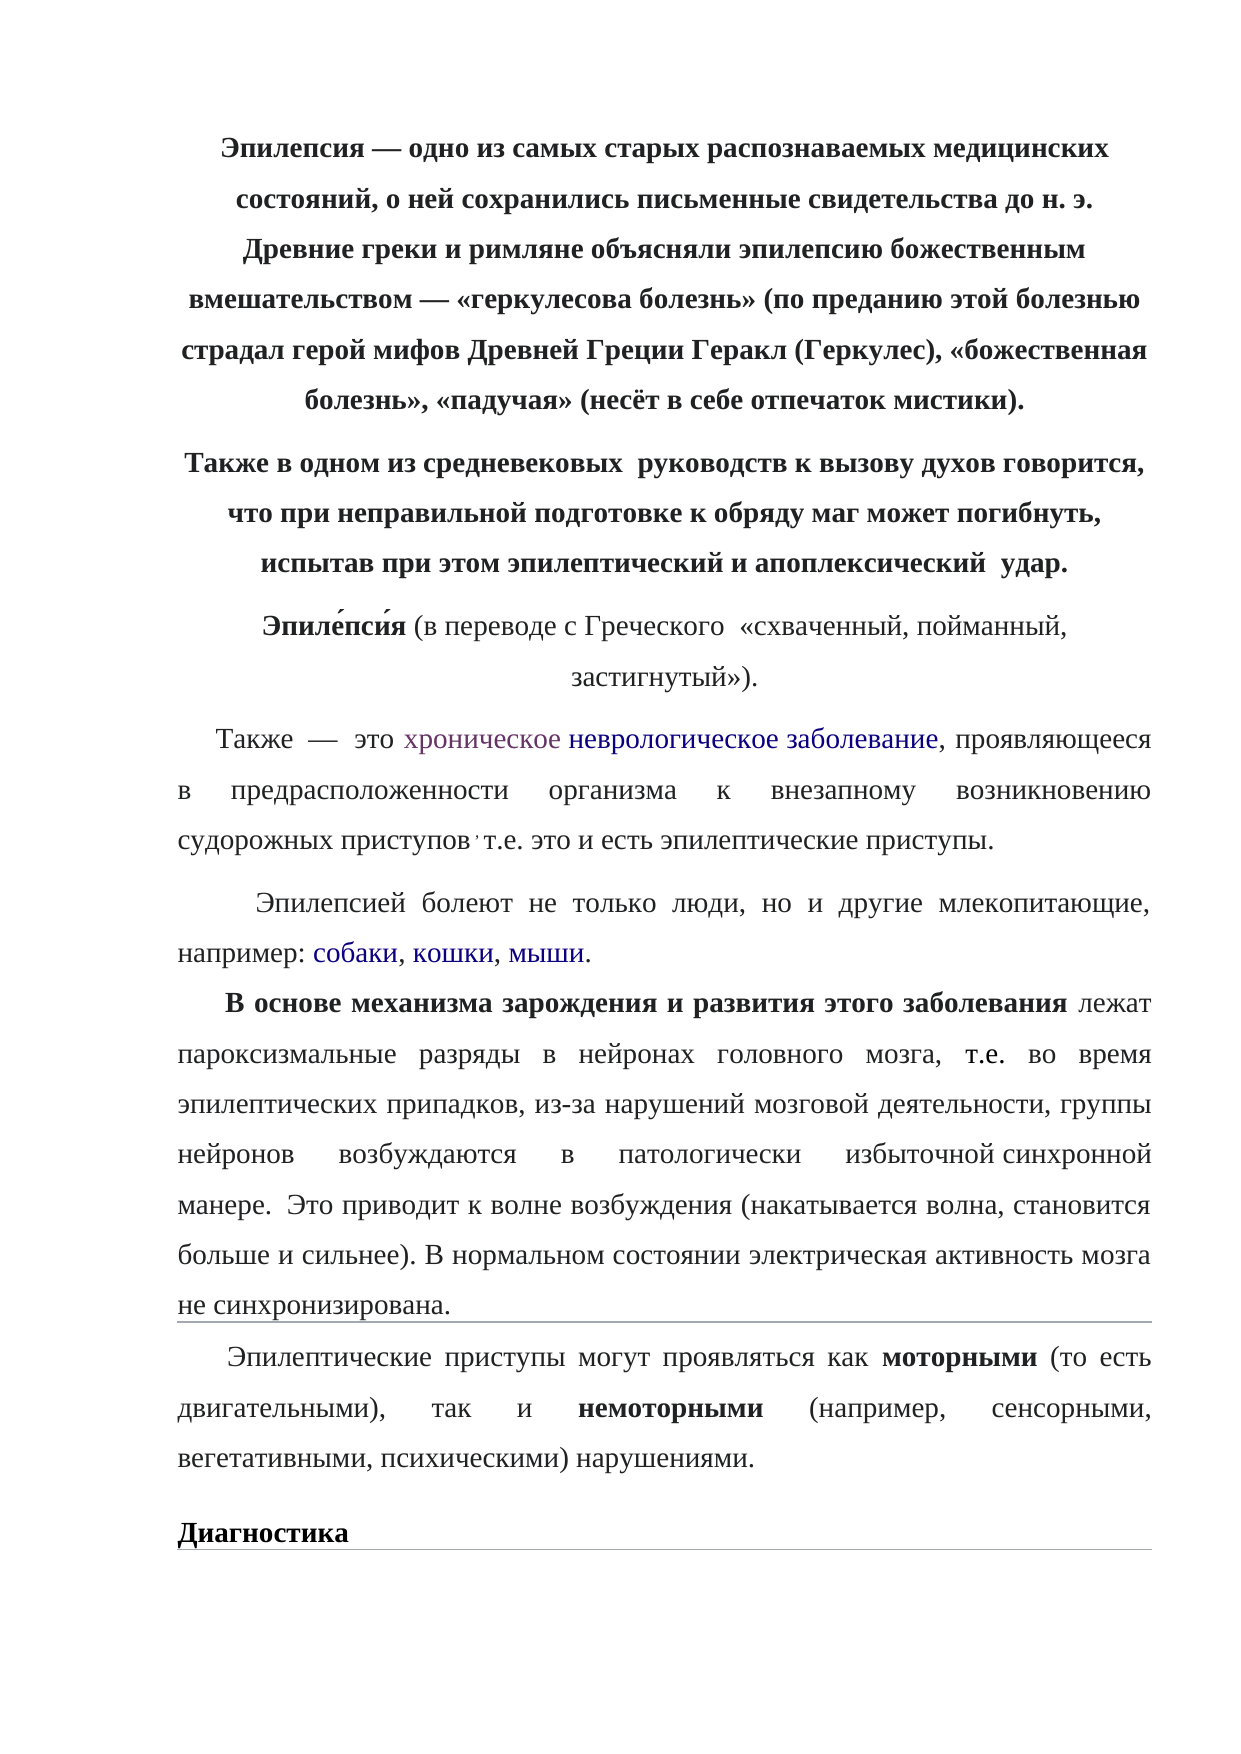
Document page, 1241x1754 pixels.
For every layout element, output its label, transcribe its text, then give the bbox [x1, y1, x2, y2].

subtitle Диагностика [177, 1515, 1152, 1549]
text Эпилепсией болеют не только люди, но и другие млекопитающие, например: собаки, кошки, мыши. [177, 885, 1152, 969]
text Также — это хроническое неврологическое заболевание, проявляющееся в предрасположенности организма к внезапному возникновению судорожных приступов , т.е. это и есть эпилептические приступы. [177, 722, 1152, 856]
subtitle В основе механизма зарождения и развития этого заболевания лежат пароксизмальные разряды в нейронах головного мозга, т.е. во время эпилептических припадков, из-за нарушений мозговой деятельности, группы нейронов возбуждаются в патологически избыточной синхронной манере. Это приводит к волне возбуждения (накатывается волна, становится больше и сильнее). В нормальном состоянии электрическая активность мозга не синхронизирована. [177, 986, 1152, 1321]
text Эпилептические приступы могут проявляться как моторными (то есть двигательными), так и немоторными (например, сенсорными, вегетативными, психическими) нарушениями. [177, 1339, 1152, 1473]
text Эпилепсия — одно из самых старых распознаваемых медицинских состояний, о ней сохранились письменные свидетельства до н. э. Древние греки и римляне объясняли эпилепсию божественным вмешательством — «геркулесова болезнь» (по преданию этой болезнью страдал герой мифов Древней Греции Геракл (Геркулес), «божественная болезнь», «падучая» (несёт в себе отпечаток мистики). [177, 131, 1152, 416]
text Эпиле́пси́я (в переводе с Греческого «схваченный, пойманный, застигнутый»). [177, 608, 1152, 692]
text Также в одном из средневековых руководств к вызову духов говорится, что при неправильной подготовке к обряду маг может погибнуть, испытав при этом эпилептический и апоплексический удар. [177, 445, 1152, 579]
